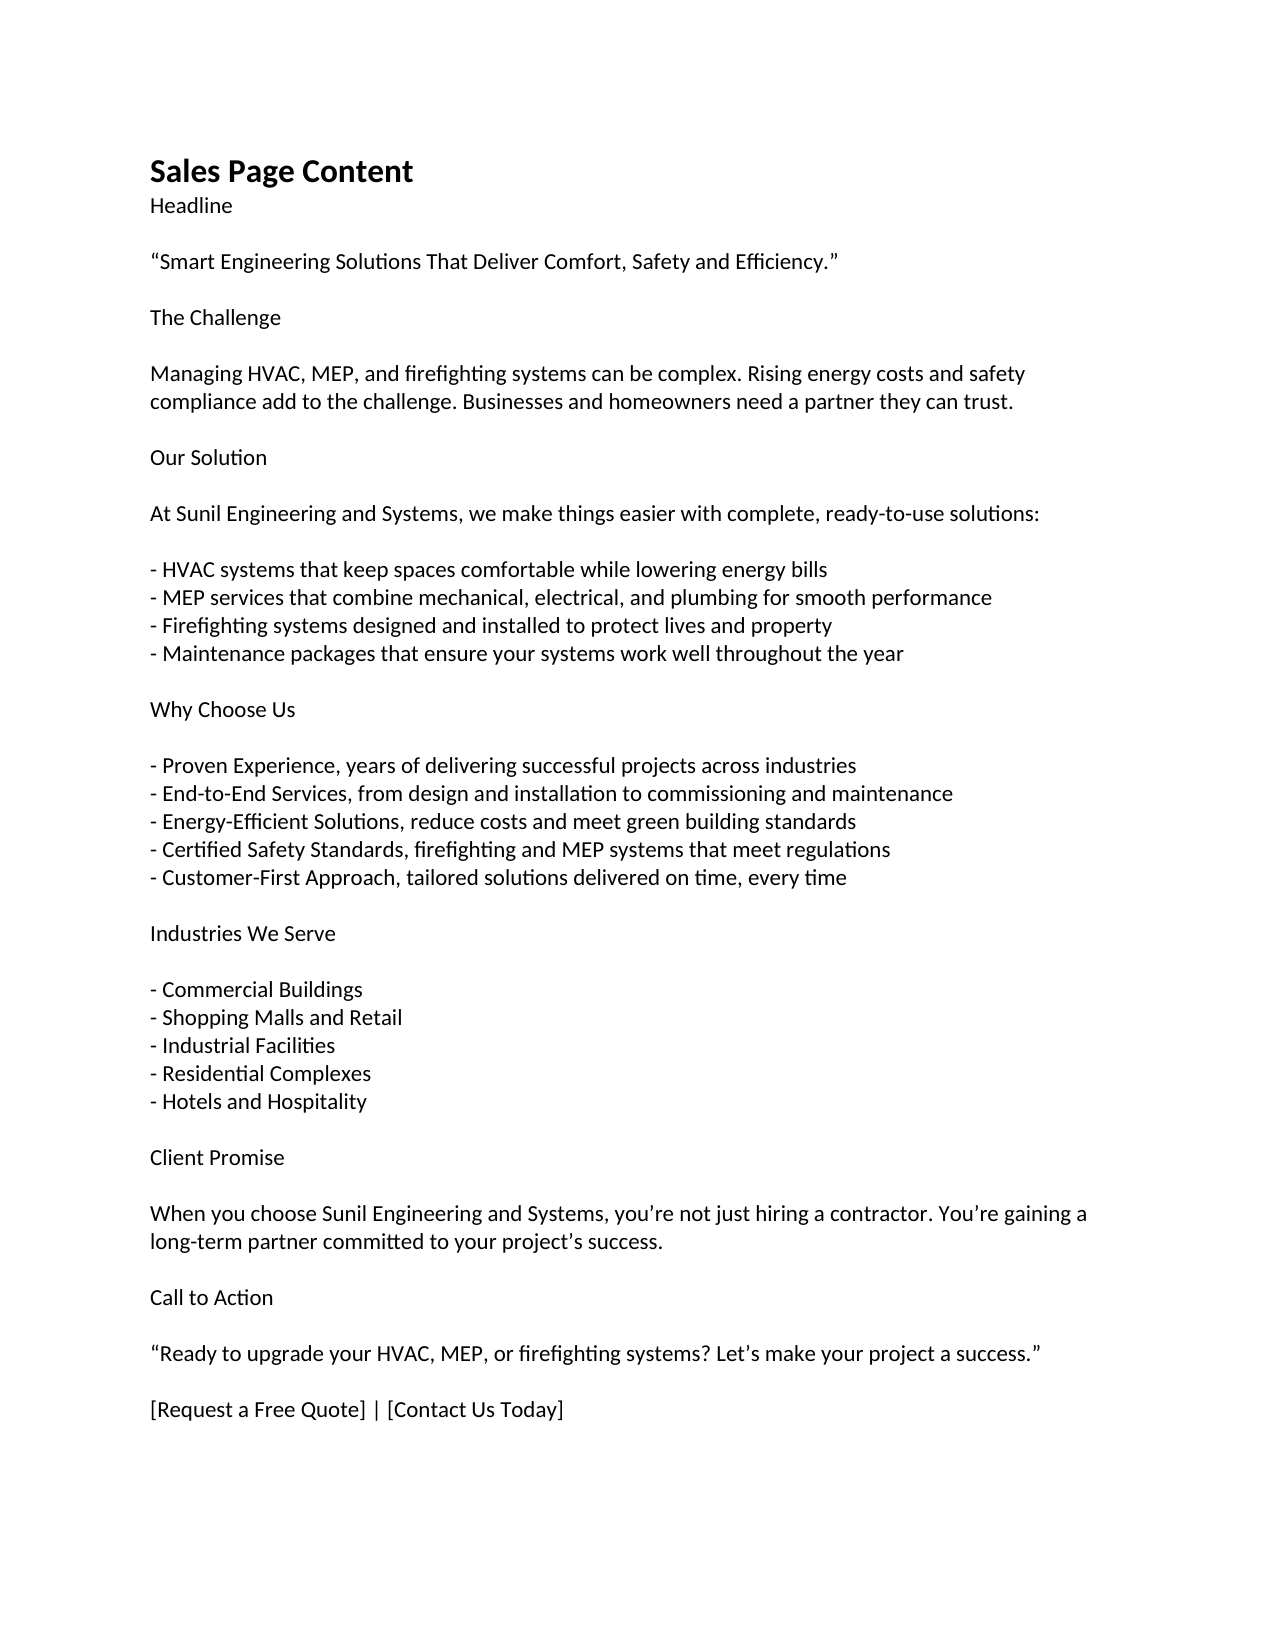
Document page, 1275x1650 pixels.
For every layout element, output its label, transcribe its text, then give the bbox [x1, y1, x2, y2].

text Our Solution [150, 443, 1125, 471]
text Call to Action [150, 1283, 1125, 1312]
text - Firefighting systems designed and installed to protect lives and property [150, 611, 1125, 639]
text - Industrial Facilities [150, 1031, 1125, 1059]
text - Hotels and Hospitality [150, 1087, 1125, 1115]
text At Sunil Engineering and Systems, we make things easier with complete, ready-to-use solutions: [150, 499, 1125, 527]
text Why Choose Us [150, 695, 1125, 723]
text - Residential Complexes [150, 1059, 1125, 1087]
text Industries We Serve [150, 919, 1125, 947]
text “Smart Engineering Solutions That Deliver Comfort, Safety and Efficiency.” [150, 247, 1125, 275]
text - MEP services that combine mechanical, electrical, and plumbing for smooth performance [150, 583, 1125, 611]
text Sales Page Content [150, 150, 1125, 191]
text - Customer-First Approach, tailored solutions delivered on time, every time [150, 863, 1125, 891]
text - Shopping Malls and Retail [150, 1003, 1125, 1031]
text - Certified Safety Standards, firefighting and MEP systems that meet regulations [150, 835, 1125, 863]
text - HVAC systems that keep spaces comfortable while lowering energy bills [150, 555, 1125, 583]
text - Commercial Buildings [150, 975, 1125, 1003]
text When you choose Sunil Engineering and Systems, you’re not just hiring a contractor. You’re gaining a long-term partner committed to your project’s success. [150, 1199, 1125, 1256]
text [Request a Free Quote] | [Contact Us Today] [150, 1396, 1125, 1424]
text - Maintenance packages that ensure your systems work well throughout the year [150, 639, 1125, 667]
text Headline [150, 191, 1125, 219]
text - Proven Experience, years of delivering successful projects across industries [150, 751, 1125, 779]
text - End-to-End Services, from design and installation to commissioning and maintenance [150, 779, 1125, 807]
text The Challenge [150, 303, 1125, 331]
text Client Promise [150, 1143, 1125, 1171]
text “Ready to upgrade your HVAC, MEP, or firefighting systems? Let’s make your project a success.” [150, 1339, 1125, 1368]
text - Energy-Efficient Solutions, reduce costs and meet green building standards [150, 807, 1125, 835]
text Managing HVAC, MEP, and firefighting systems can be complex. Rising energy costs and safety compliance add to the challenge. Businesses and homeowners need a partner they can trust. [150, 359, 1125, 415]
